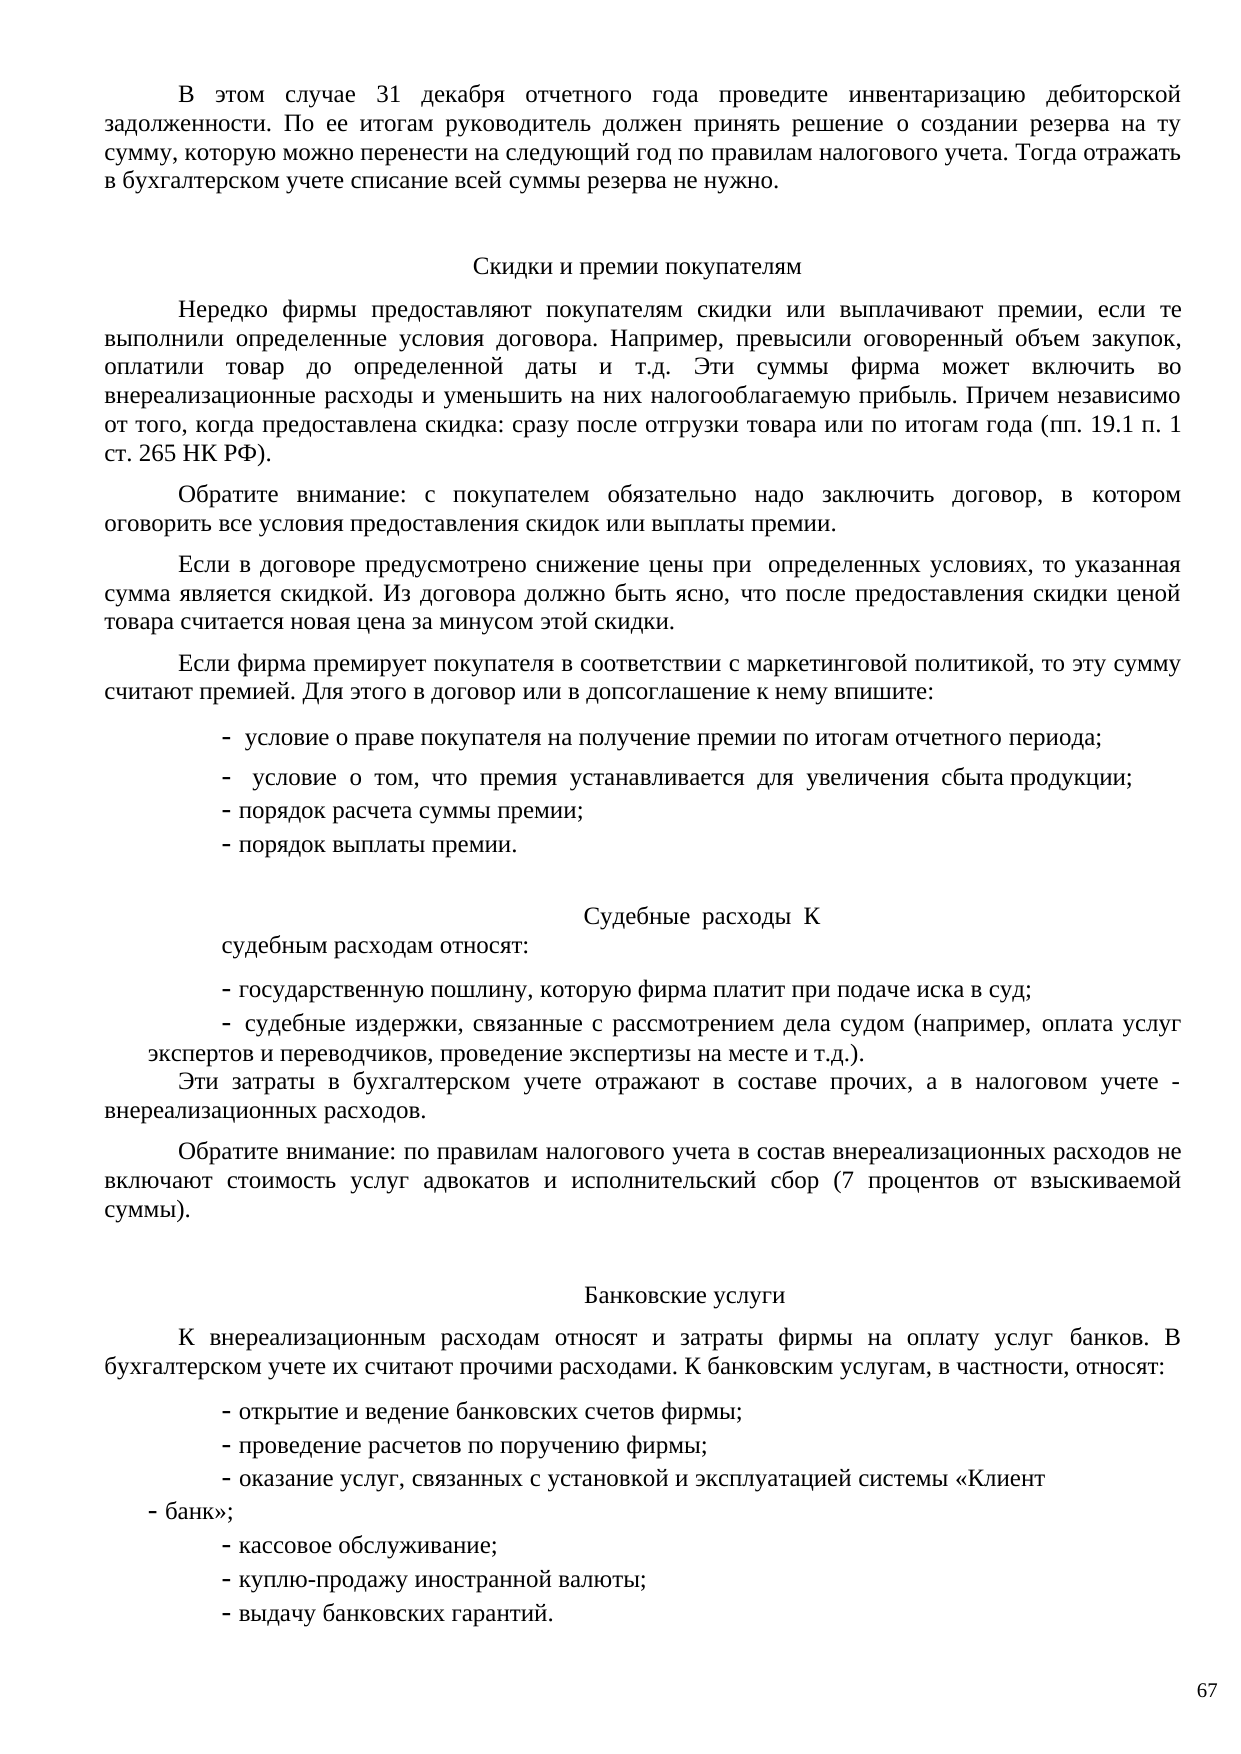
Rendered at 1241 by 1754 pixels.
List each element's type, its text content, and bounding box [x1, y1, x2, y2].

text Эти затраты в бухгалтерском учете отражают в составе прочих, а в налоговом учете - внереализационных расходов. [104, 1066, 1181, 1124]
list порядок выплаты премии. [221, 825, 1217, 859]
text Нередко фирмы предоставляют покупателям скидки или выплачивают премии, если те выполнили определенные условия договора. Например, превысили оговоренный объем закупок, оплатили товар до определенной даты и т.д. Эти суммы фирма может включить во внереализационные расходы и уменьшить на них налогооблагаемую прибыль. Причем независимо от того, когда предоставлена скидка: сразу после отгрузки товара или по итогам года (пп. 19.1 п. 1 ст. 265 НК РФ). [104, 294, 1182, 466]
list судебные издержки, связанные с рассмотрением дела судом (например, оплата услуг экспертов и переводчиков, проведение экспертизы на месте и т.д.). [148, 1004, 1181, 1066]
text Обратите внимание: по правилам налогового учета в состав внереализационных расходов не включают стоимость услуг адвокатов и исполнительский сбор (7 процентов от взыскиваемой суммы). [104, 1136, 1182, 1223]
list выдачу банковских гарантий. [221, 1594, 1217, 1627]
list условие о праве покупателя на получение премии по итогам отчетного периода; [148, 718, 1181, 751]
text Обратите внимание: с покупателем обязательно надо заключить договор, в котором оговорить все условия предоставления скидок или выплаты премии. [104, 479, 1181, 536]
list открытие и ведение банковских счетов фирмы; [221, 1392, 1217, 1426]
list оказание услуг, связанных с установкой и эксплуатацией системы «Клиент [221, 1459, 1217, 1493]
text Если в договоре предусмотрено снижение цены при определенных условиях, то указанная сумма является скидкой. Из договора должно быть ясно, что после предоставления скидки ценой товара считается новая цена за минусом этой скидки. [104, 549, 1181, 635]
text В этом случае 31 декабря отчетного года проведите инвентаризацию дебиторской задолженности. По ее итогам руководитель должен принять решение о создании резерва на ту сумму, которую можно перенести на следующий год по правилам налогового учета. Тогда отражать в бухгалтерском учете списание всей суммы резерва не нужно. [104, 79, 1181, 194]
text Судебные расходы К судебным расходам относят: [221, 901, 820, 958]
list проведение расчетов по поручению фирмы; [221, 1426, 1217, 1459]
list куплю-продажу иностранной валюты; [221, 1560, 1217, 1594]
text Банковские услуги [584, 1276, 1217, 1310]
list условие о том, что премия устанавливается для увеличения сбыта продукции; [148, 758, 1181, 792]
list порядок расчета суммы премии; [221, 792, 1217, 825]
text Скидки и премии покупателям [473, 248, 1217, 281]
list банк»; [148, 1493, 1217, 1527]
text К внереализационным расходам относят и затраты фирмы на оплату услуг банков. В бухгалтерском учете их считают прочими расходами. К банковским услугам, в частности, относят: [104, 1322, 1181, 1380]
list государственную пошлину, которую фирма платит при подаче иска в суд; [221, 971, 1217, 1004]
list кассовое обслуживание; [221, 1527, 1217, 1560]
text Если фирма премирует покупателя в соответствии с маркетинговой политикой, то эту сумму считают премией. Для этого в договор или в допсоглашение к нему впишите: [104, 648, 1181, 705]
